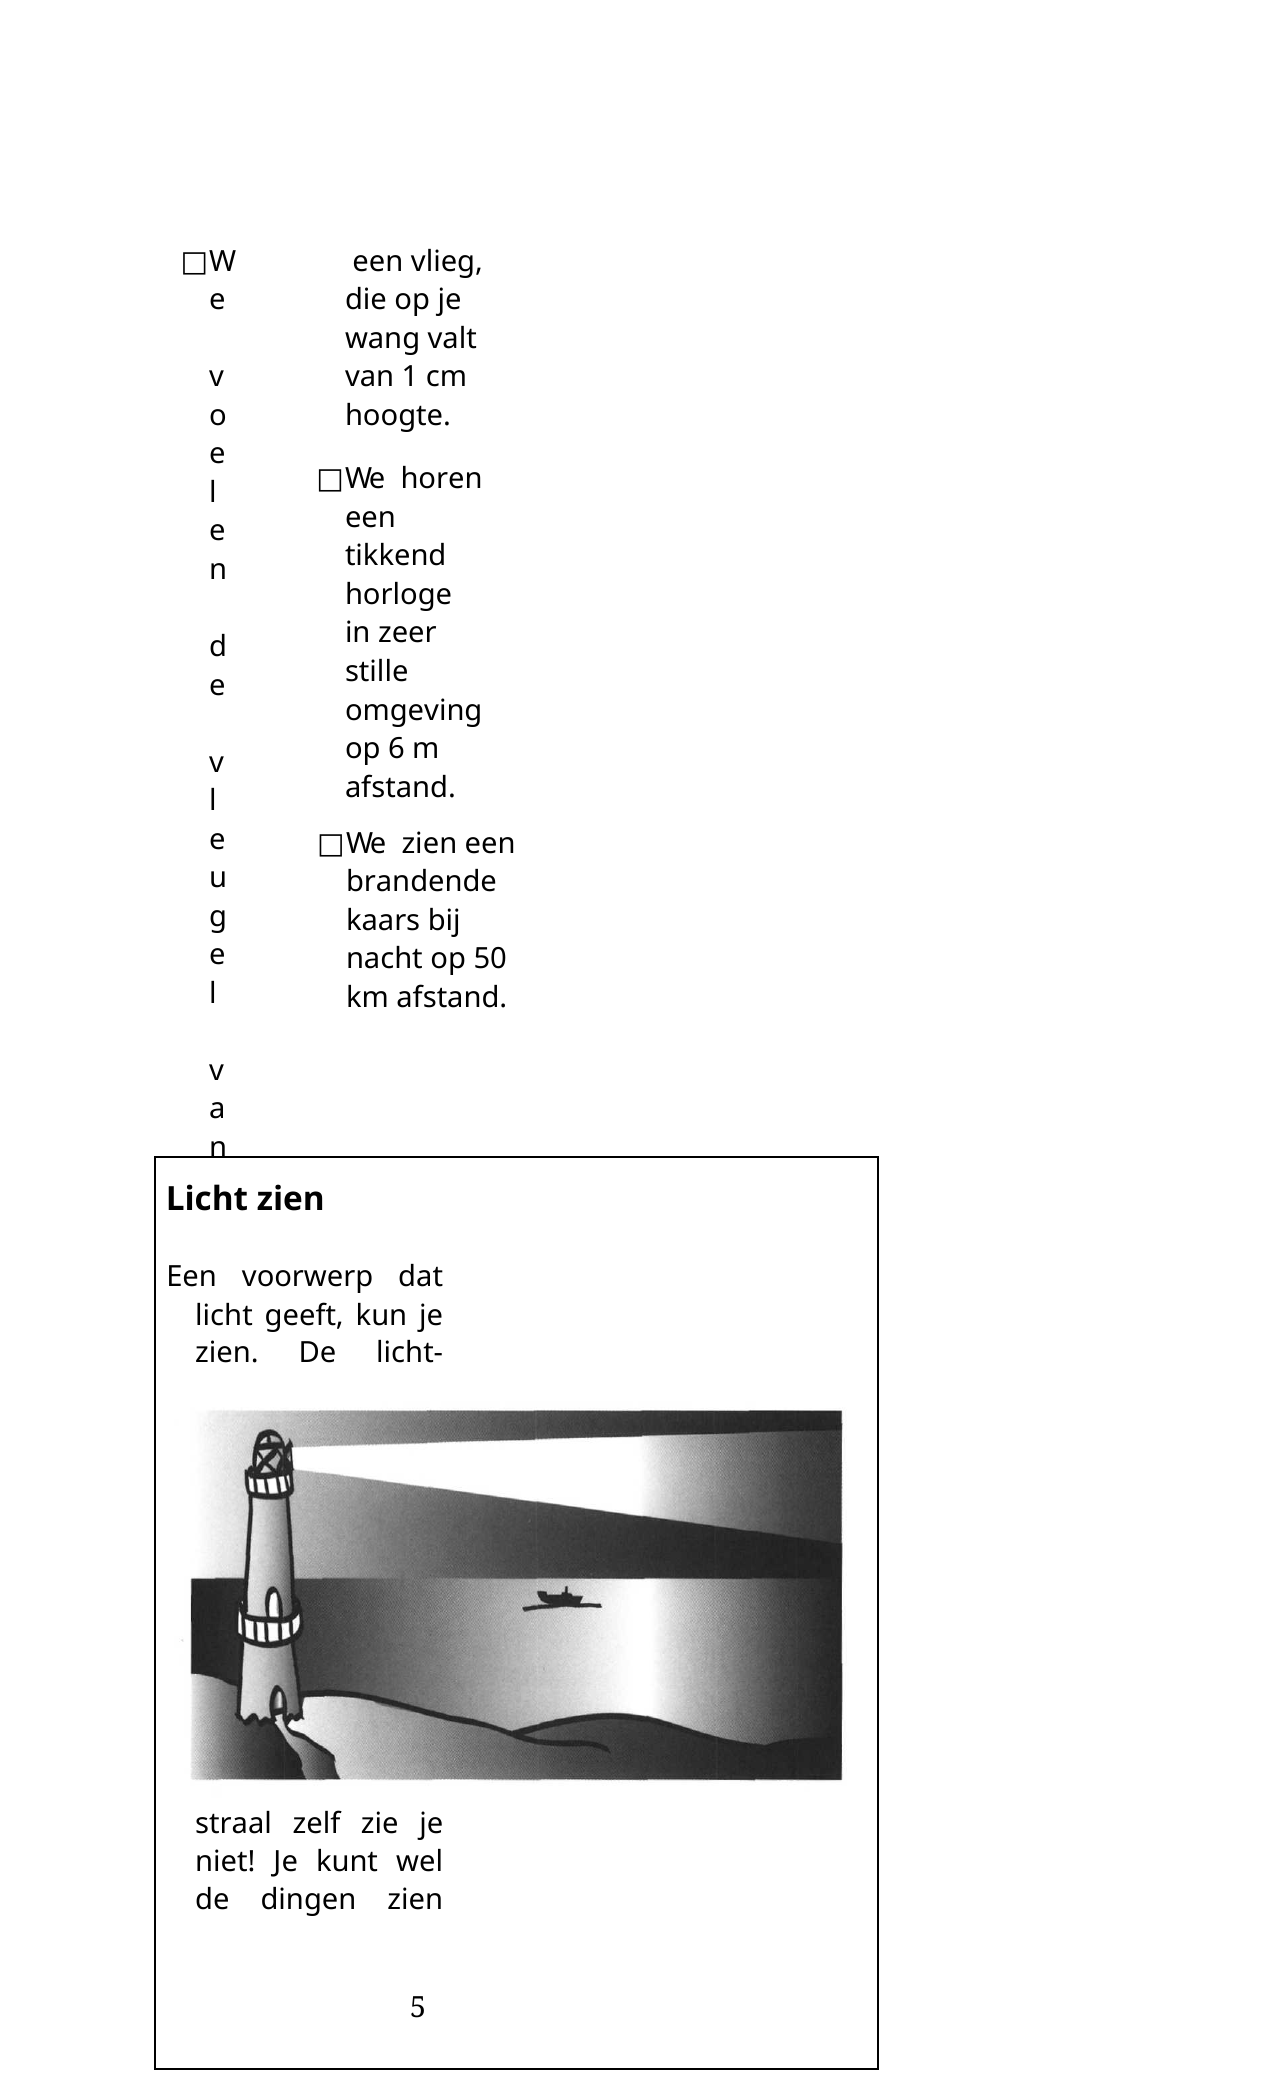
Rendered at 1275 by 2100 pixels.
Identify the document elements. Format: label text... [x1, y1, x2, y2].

list We horen een tikkend horloge in zeer stille omgeving op afstand. [316, 458, 483, 805]
list We zien een brandende kaars bij nacht op afstand. [317, 822, 534, 1015]
picture [168, 1401, 849, 1803]
text Licht zien [166, 1174, 534, 1220]
list We voelen de vleugel van een vlieg, die op je wang valt van hoogte. [316, 240, 492, 433]
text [166, 1256, 443, 1917]
